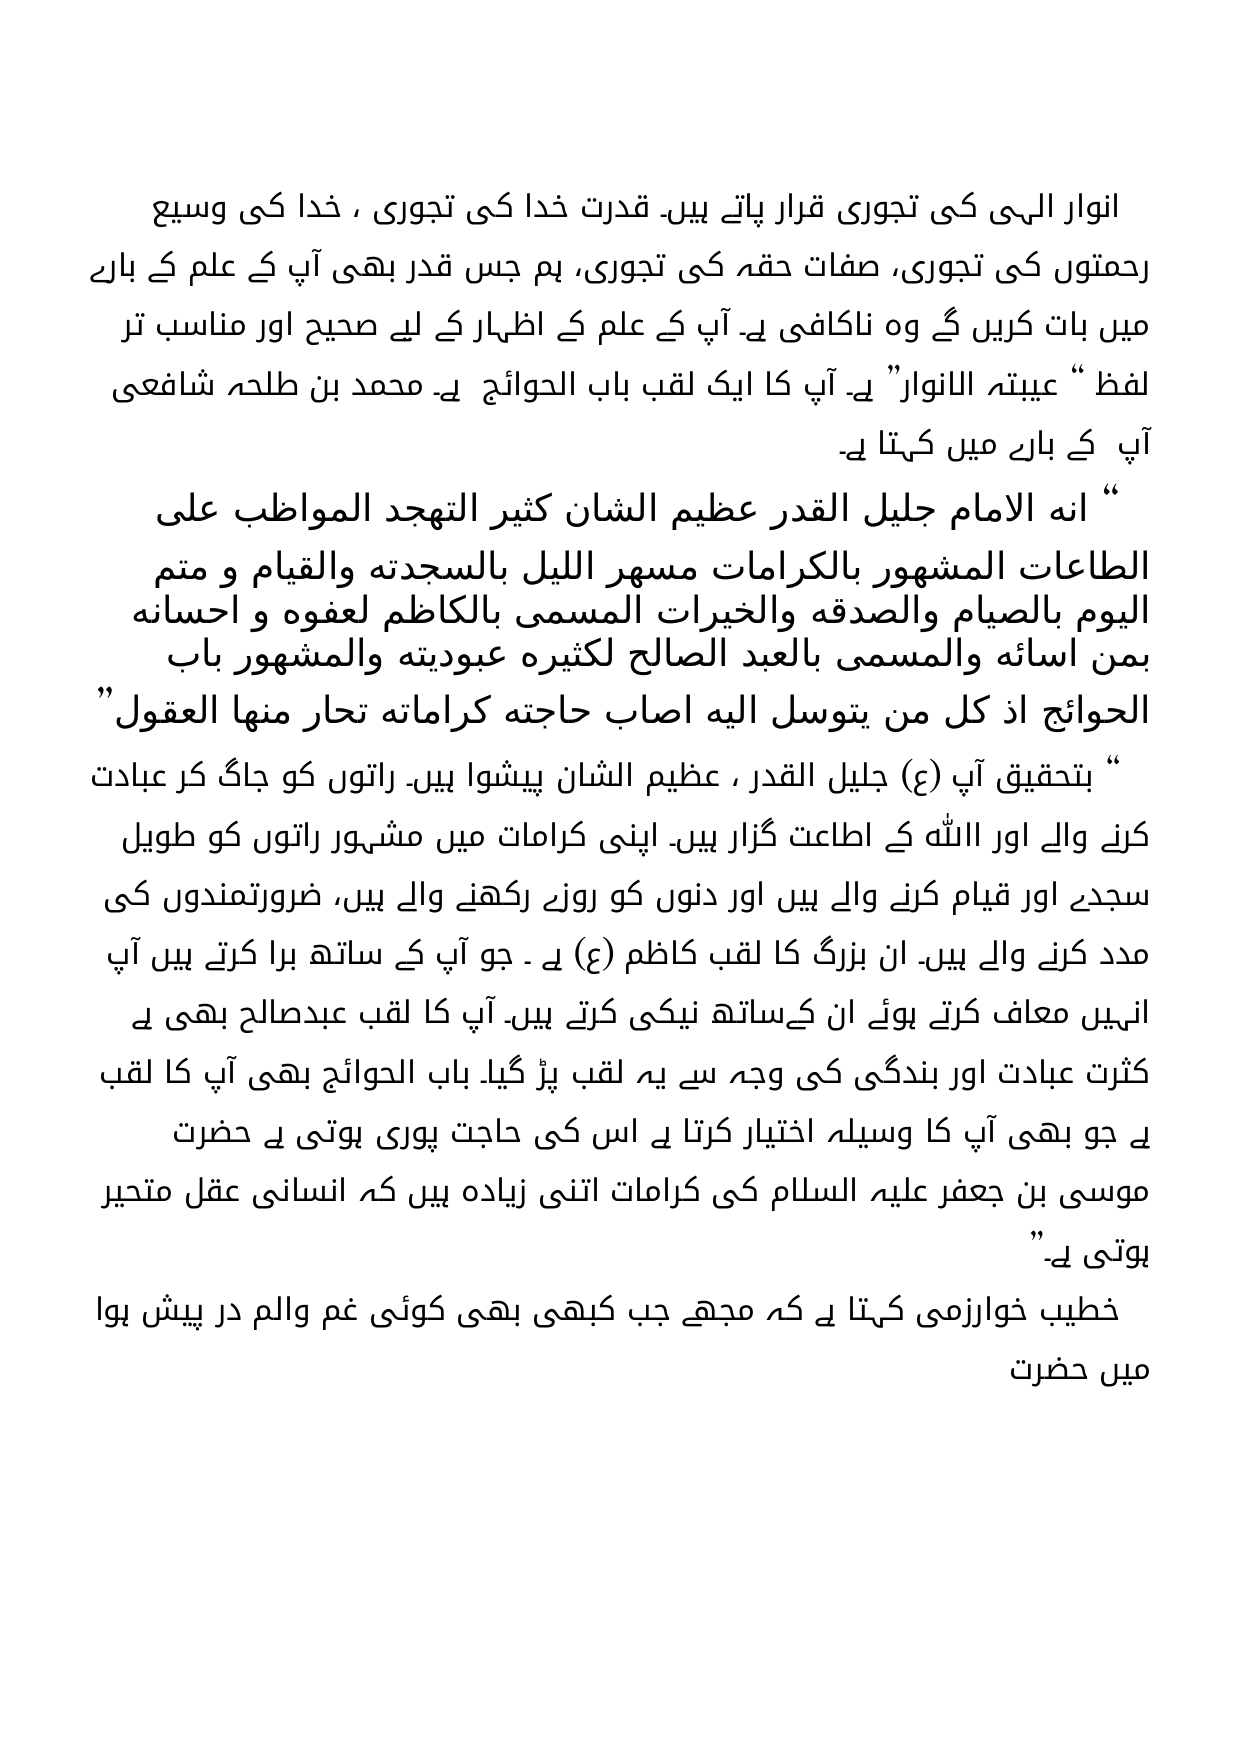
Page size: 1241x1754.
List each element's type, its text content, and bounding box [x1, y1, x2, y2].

text انوار الہی کی تجوری قرار پاتے ہیں۔ قدرت خدا کی تجوری ، خدا کی وسیع رحمتوں کی تجوری، صفات حقہ کی تجوری، ہم جس قدر بھی آپ کے علم کے بارے میں بات کریں گے وہ ناکافی ہے۔ آپ کے علم کے اظہار کے لیے صحیح اور مناسب تر لفظ “ عیبتہ الانوار” ہے۔ آپ کا ایک لقب باب الحوائج ہے۔ محمد بن طلحہ شافعی آپ کے بارے میں کہتا ہے۔ [89, 177, 1152, 473]
text خطیب خوارزمی کہتا ہے کہ مجھے جب کبھی بھی کوئی غم والم در پیش ہوا میں حضرت [89, 1280, 1152, 1399]
text “ بتحقیق آپ (ع) جلیل القدر ، عظیم الشان پیشوا ہیں۔ راتوں کو جاگ کر عبادت کرنے والے اور اﷲ کے اطاعت گزار ہیں۔ اپنی کرامات میں مشہور راتوں کو طویل سجدے اور قیام کرنے والے ہیں اور دنوں کو روزے رکھنے والے ہیں، ضرورتمندوں کی مدد کرنے والے ہیں۔ ان بزرگ کا لقب کاظم (ع) ہے ۔ جو آپ کے ساتھ برا کرتے ہیں آپ انہیں معاف کرتے ہوئے ان کےساتھ نیکی کرتے ہیں۔ آپ کا لقب عبدصالح بھی ہے کثرت عبادت اور بندگی کی وجہ سے یہ لقب پڑ گیا۔ باب الحوائج بھی آپ کا لقب ہے جو بھی آپ کا وسیلہ اختیار کرتا ہے اس کی حاجت پوری ہوتی ہے حضرت موسی بن جعفر علیہ السلام کی کرامات اتنی زیادہ ہیں کہ انسانی عقل متحیر ہوتی ہے۔” [89, 747, 1152, 1280]
text “ انه الامام جليل القدر عظيم الشان کثير التهجد المواظب علی الطاعات المشهور بالکرامات مسهر الليل بالسجدته والقيام و متم اليوم بالصيام والصدقه والخيرات المسمی بالکاظم لعفوه و احسانه بمن اسائه والمسمی بالعبد الصالح لکثيره عبوديته والمشهور باب الحوائج اذ کل من يتوسل اليه اصاب حاجته کراماته تحار منها العقول” [89, 473, 1152, 747]
